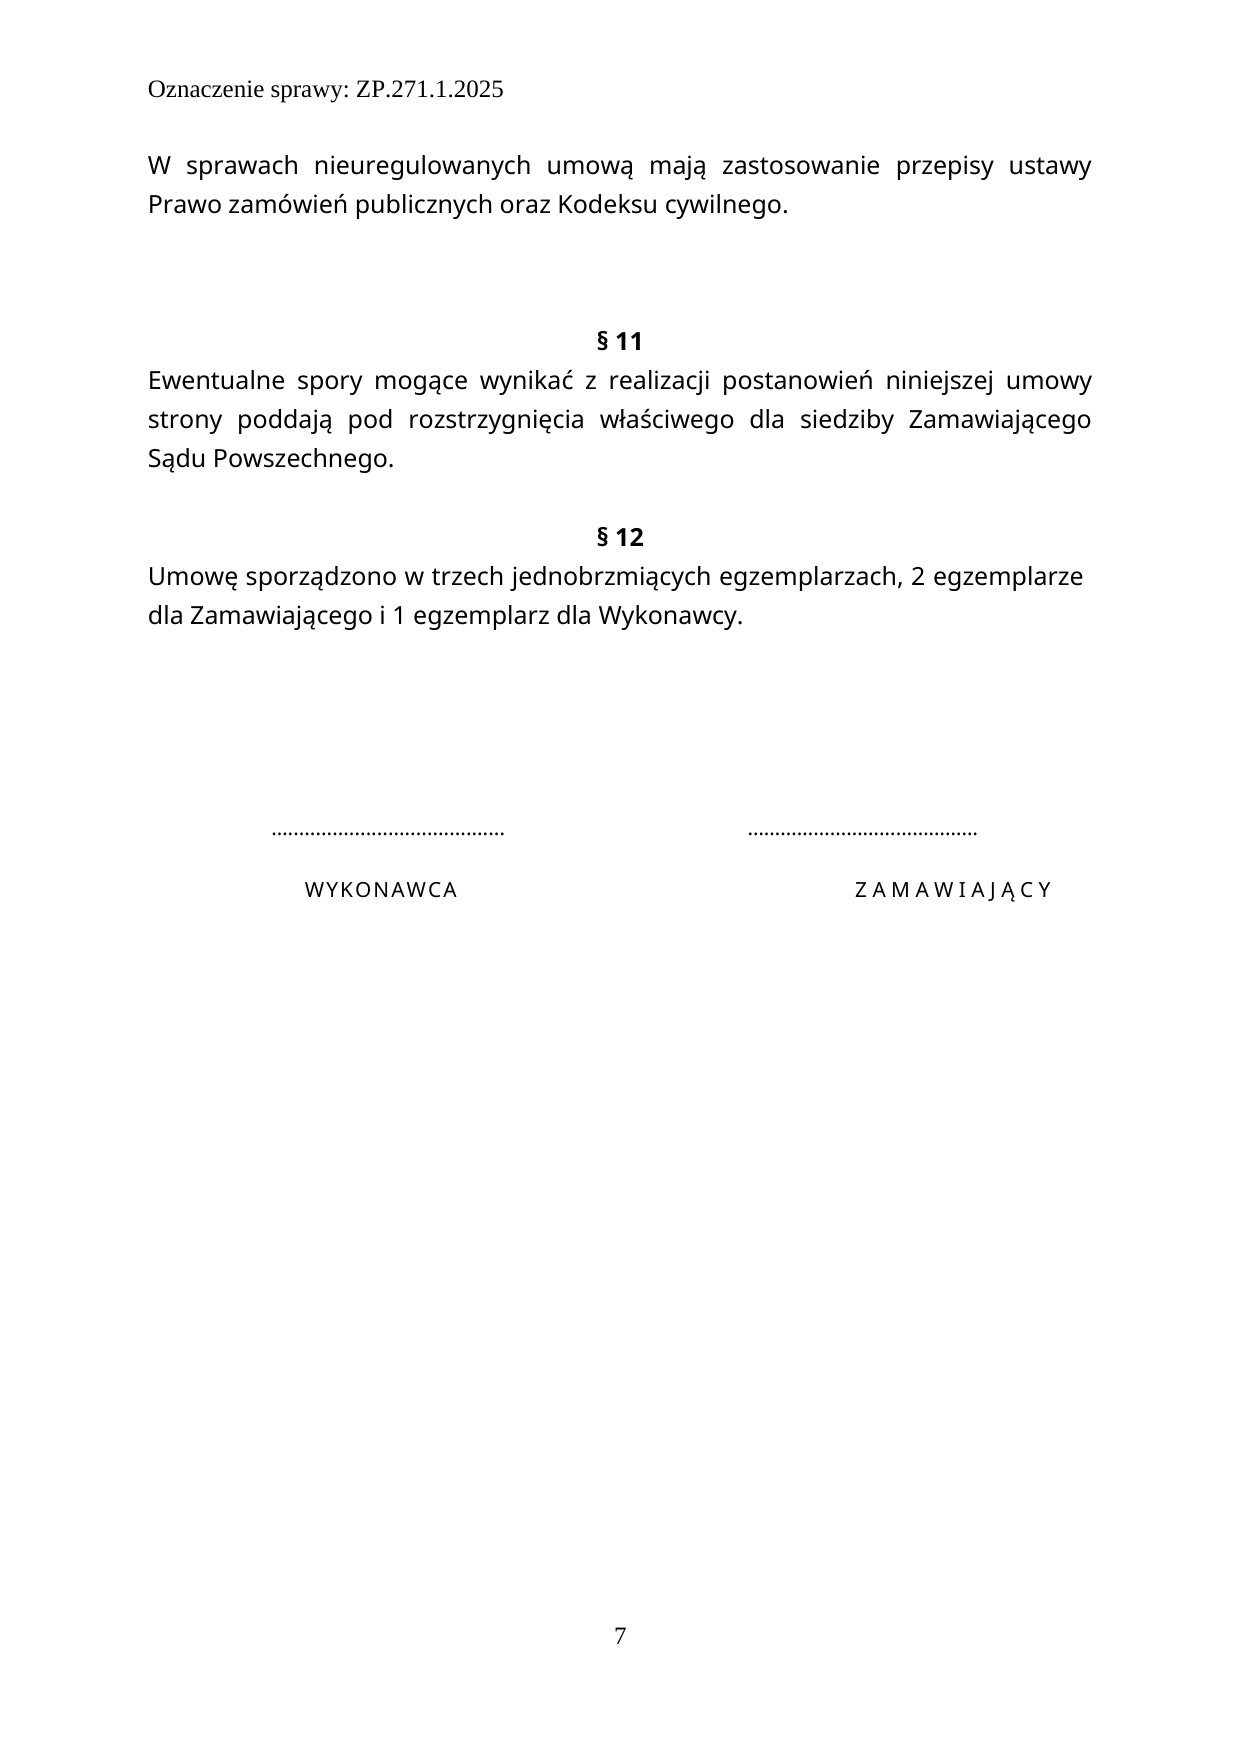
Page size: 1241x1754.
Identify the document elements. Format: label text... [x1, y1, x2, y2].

text WYKONAWCA Z A M A W I A J Ą C Y [148, 875, 1093, 904]
text W sprawach nieuregulowanych umową mają zastosowanie przepisy ustawy Prawo zamówień publicznych oraz Kodeksu cywilnego. [148, 148, 1093, 221]
text § 12 [148, 519, 1093, 553]
text Umowę sporządzono w trzech jednobrzmiących egzemplarzach, 2 egzemplarze dla Zamawiającego i 1 egzemplarz dla Wykonawcy. [148, 558, 1093, 632]
text Ewentualne spory mogące wynikać z realizacji postanowień niniejszej umowy strony poddają pod rozstrzygnięcia właściwego dla siedziby Zamawiającego Sądu Powszechnego. [148, 363, 1093, 475]
text § 11 [148, 323, 1093, 357]
text …....................................... …………………………………… [148, 813, 1093, 841]
